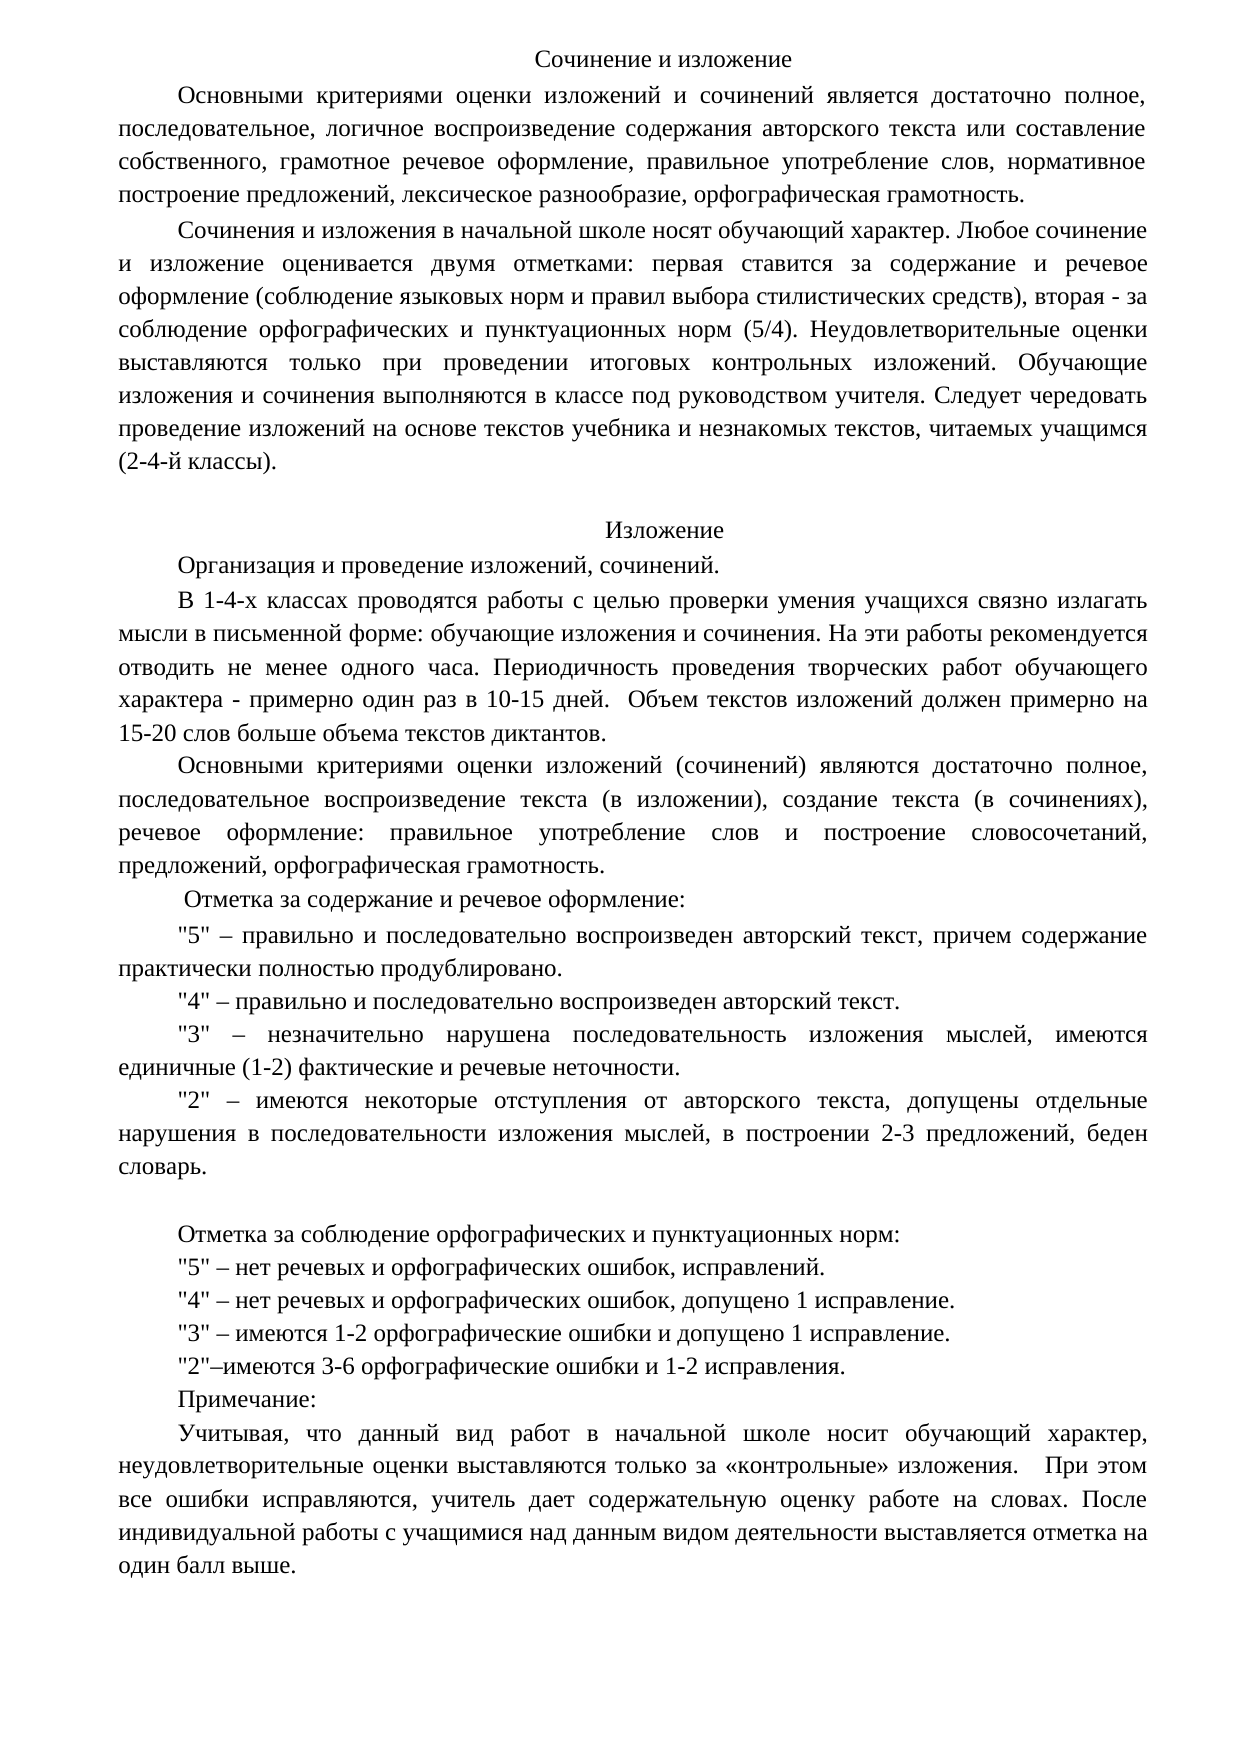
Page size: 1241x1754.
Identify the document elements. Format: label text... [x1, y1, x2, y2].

text В 1-4-х классах проводятся работы с целью проверки умения учащихся связно излагать мысли в письменной форме: обучающие изложения и сочинения. На эти работы рекомендуется отводить не менее одного часа. Периодичность проведения творческих работ обучающего характера - примерно один раз в 10-15 дней. Объем текстов изложений должен примерно на 15-20 слов больше объема текстов диктантов. [118, 586, 1149, 746]
text Организация и проведение изложений, сочинений. [118, 550, 1149, 579]
text Отметка за содержание и речевое оформление: [118, 884, 1152, 913]
text "3" – имеются 1-2 орфографические ошибки и допущено 1 исправление. [118, 1318, 1149, 1347]
text "4" – правильно и последовательно воспроизведен авторский текст. [118, 986, 1149, 1014]
text Сочинение и изложение [118, 44, 1149, 73]
text Изложение [118, 515, 1152, 543]
text "2"–имеются 3-6 орфографические ошибки и 1-2 исправления. [118, 1351, 1149, 1380]
text Сочинения и изложения в начальной школе носят обучающий характер. Любое сочинение и изложение оценивается двумя отметками: первая ставится за содержание и речевое оформление (соблюдение языковых норм и правил выбора стилистических средств), вторая - за соблюдение орфографических и пунктуационных норм (5/4). Неудовлетворительные оценки выставляются только при проведении итоговых контрольных изложений. Обучающие изложения и сочинения выполняются в классе под руководством учителя. Следует чередовать проведение изложений на основе текстов учебника и незнакомых текстов, читаемых учащимся (2-4-й классы). [118, 215, 1149, 475]
text Примечание: [118, 1384, 1149, 1413]
text "3" – незначительно нарушена последовательность изложения мыслей, имеются единичные (1-2) фактические и речевые неточности. [118, 1019, 1149, 1081]
text "5" – нет речевых и орфографических ошибок, исправлений. [118, 1252, 1149, 1281]
text Учитывая, что данный вид работ в начальной школе носит обучающий характер, неудовлетворительные оценки выставляются только за «контрольные» изложения. При этом все ошибки исправляются, учитель дает содержательную оценку работе на словах. После индивидуальной работы с учащимися над данным видом деятельности выставляется отметка на один балл выше. [118, 1418, 1149, 1578]
text Основными критериями оценки изложений и сочинений является достаточно полное, последовательное, логичное воспроизведение содержания авторского текста или составление собственного, грамотное речевое оформление, правильное употребление слов, нормативное построение предложений, лексическое разнообразие, орфографическая грамотность. [118, 80, 1146, 208]
text "4" – нет речевых и орфографических ошибок, допущено 1 исправление. [118, 1285, 1149, 1314]
text Отметка за соблюдение орфографических и пунктуационных норм: [118, 1219, 1149, 1248]
text "2" – имеются некоторые отступления от авторского текста, допущены отдельные нарушения в последовательности изложения мыслей, в построении 2-3 предложений, беден словарь. [118, 1085, 1149, 1179]
text "5" – правильно и последовательно воспроизведен авторский текст, причем содержание практически полностью продублировано. [118, 920, 1149, 981]
text Основными критериями оценки изложений (сочинений) являются достаточно полное, последовательное воспроизведение текста (в изложении), создание текста (в сочинениях), речевое оформление: правильное употребление слов и построение словосочетаний, предложений, орфографическая грамотность. [118, 751, 1149, 878]
